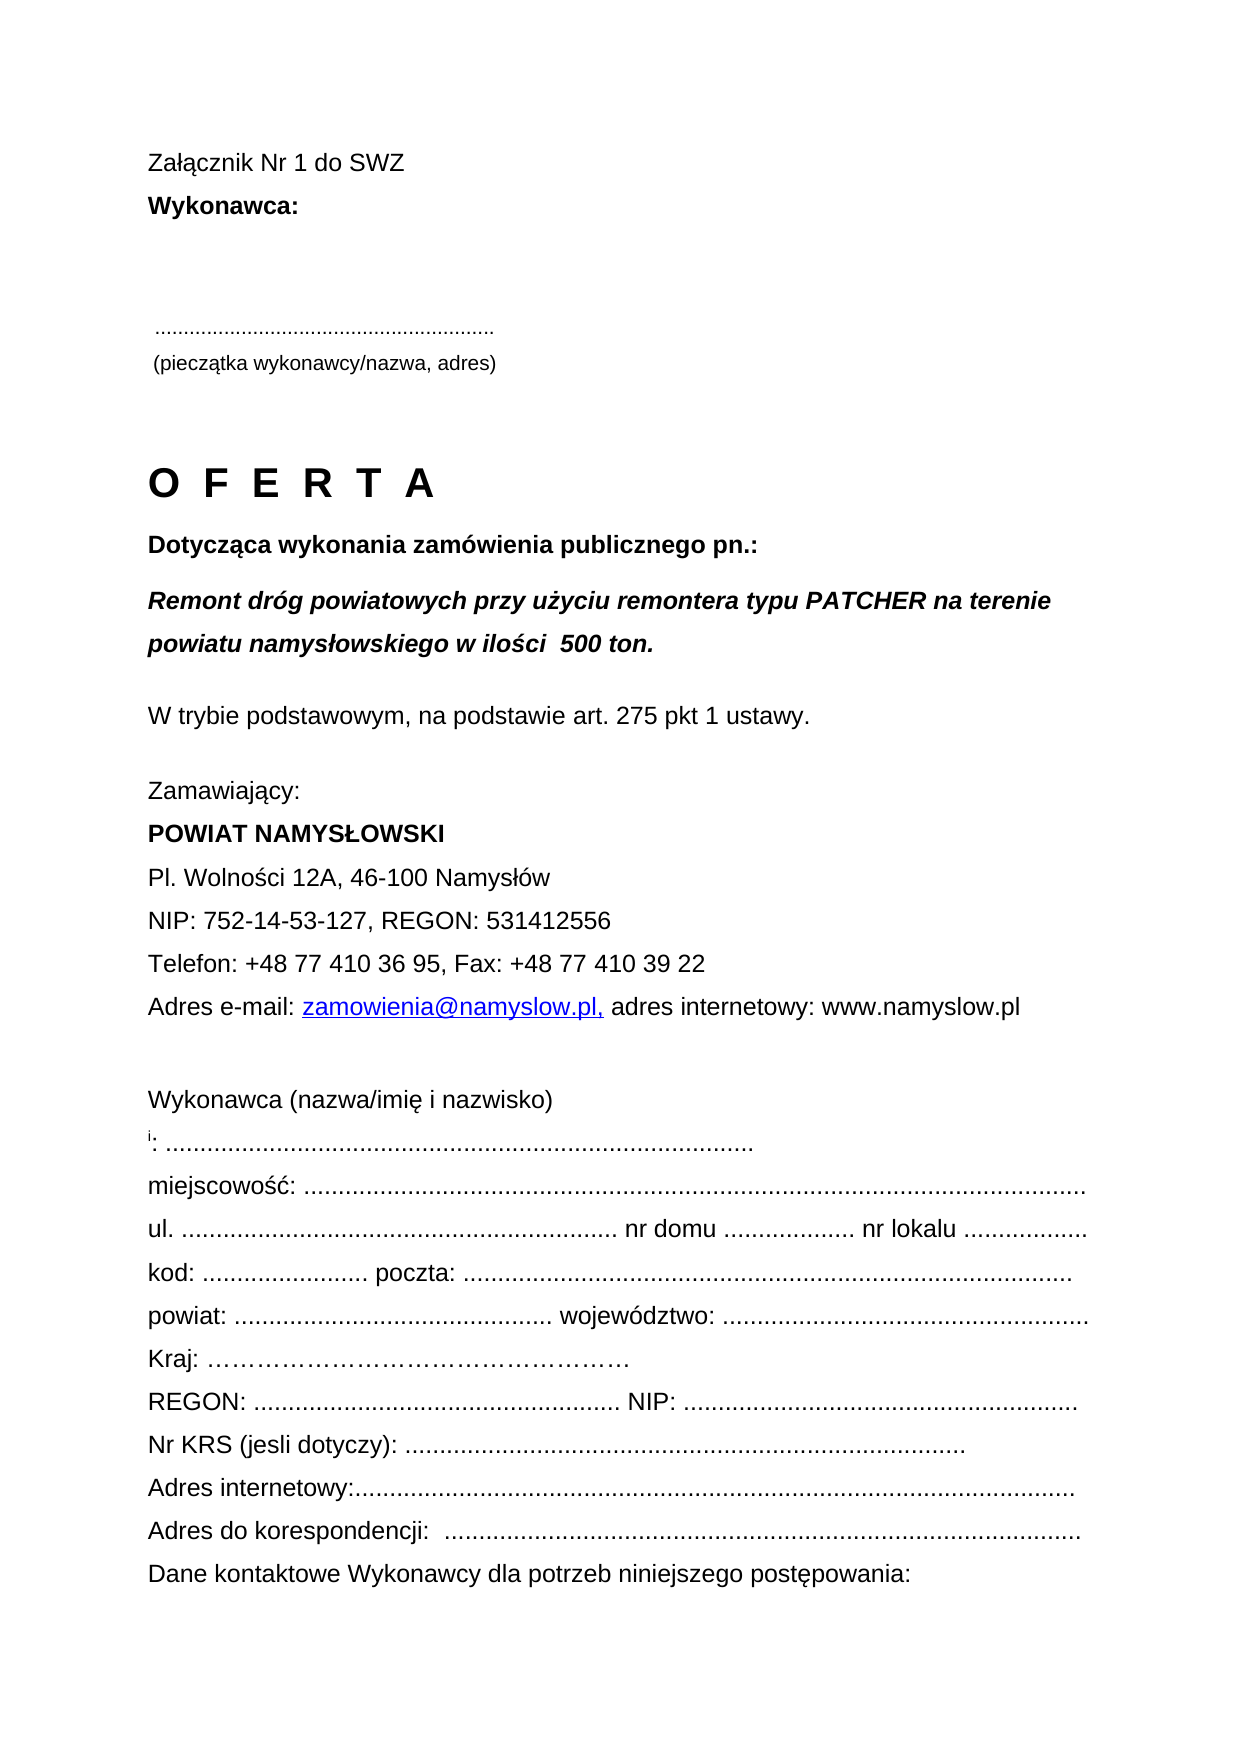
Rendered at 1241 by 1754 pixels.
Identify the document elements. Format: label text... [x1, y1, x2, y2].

list Dane kontaktowe Wykonawcy dla potrzeb niniejszego postępowania: [148, 1559, 1092, 1588]
text ........................................................... [148, 314, 502, 338]
text POWIAT NAMYSŁOWSKI [148, 819, 1092, 848]
text Remont dróg powiatowych przy użyciu remontera typu PATCHER na terenie powiatu namysłowskiego w ilości 500 ton. [148, 586, 1166, 658]
text Telefon: +48 77 410 36 95, Fax: +48 77 410 39 22 [148, 949, 1092, 977]
text miejscowość: ................................................................................................................. [148, 1171, 1092, 1200]
text REGON: ..................................................... NIP: ......................................................... [148, 1387, 1092, 1416]
text powiat: .............................................. województwo: ..................................................... [148, 1301, 1092, 1329]
text kod: ........................ poczta: ........................................................................................ [148, 1257, 1092, 1286]
text Zamawiający: [148, 776, 1092, 805]
text (pieczątka wykonawcy/nazwa, adres) [148, 351, 502, 374]
text W trybie podstawowym, na podstawie art. 275 pkt 1 ustawy. [148, 701, 1092, 729]
text Adres internetowy:........................................................................................................ [148, 1473, 1092, 1502]
text Nr KRS (jesli dotyczy): ................................................................................. [148, 1430, 1092, 1459]
text Dotycząca wykonania zamówienia publicznego pn.: [148, 530, 1092, 559]
text Wykonawca: [148, 191, 1092, 219]
text Adres e-mail: zamowienia@namyslow.pl, adres internetowy: www.namyslow.pl [148, 992, 1092, 1021]
text NIP: 752-14-53-127, REGON: 531412556 [148, 906, 1092, 934]
text Kraj: …………………………………………… [148, 1344, 1092, 1372]
text Pl. Wolności 12A, 46-100 Namysłów [148, 862, 1092, 891]
text Wykonawca (nazwa/imię i nazwisko) : ..................................................................................... [148, 1085, 1092, 1157]
text O F E R T A [148, 458, 1092, 506]
text ul. ............................................................... nr domu ................... nr lokalu .................. [148, 1214, 1092, 1243]
text Załącznik Nr 1 do SWZ [148, 148, 1092, 176]
list Adres do korespondencji: ............................................................................................ [148, 1516, 1092, 1545]
